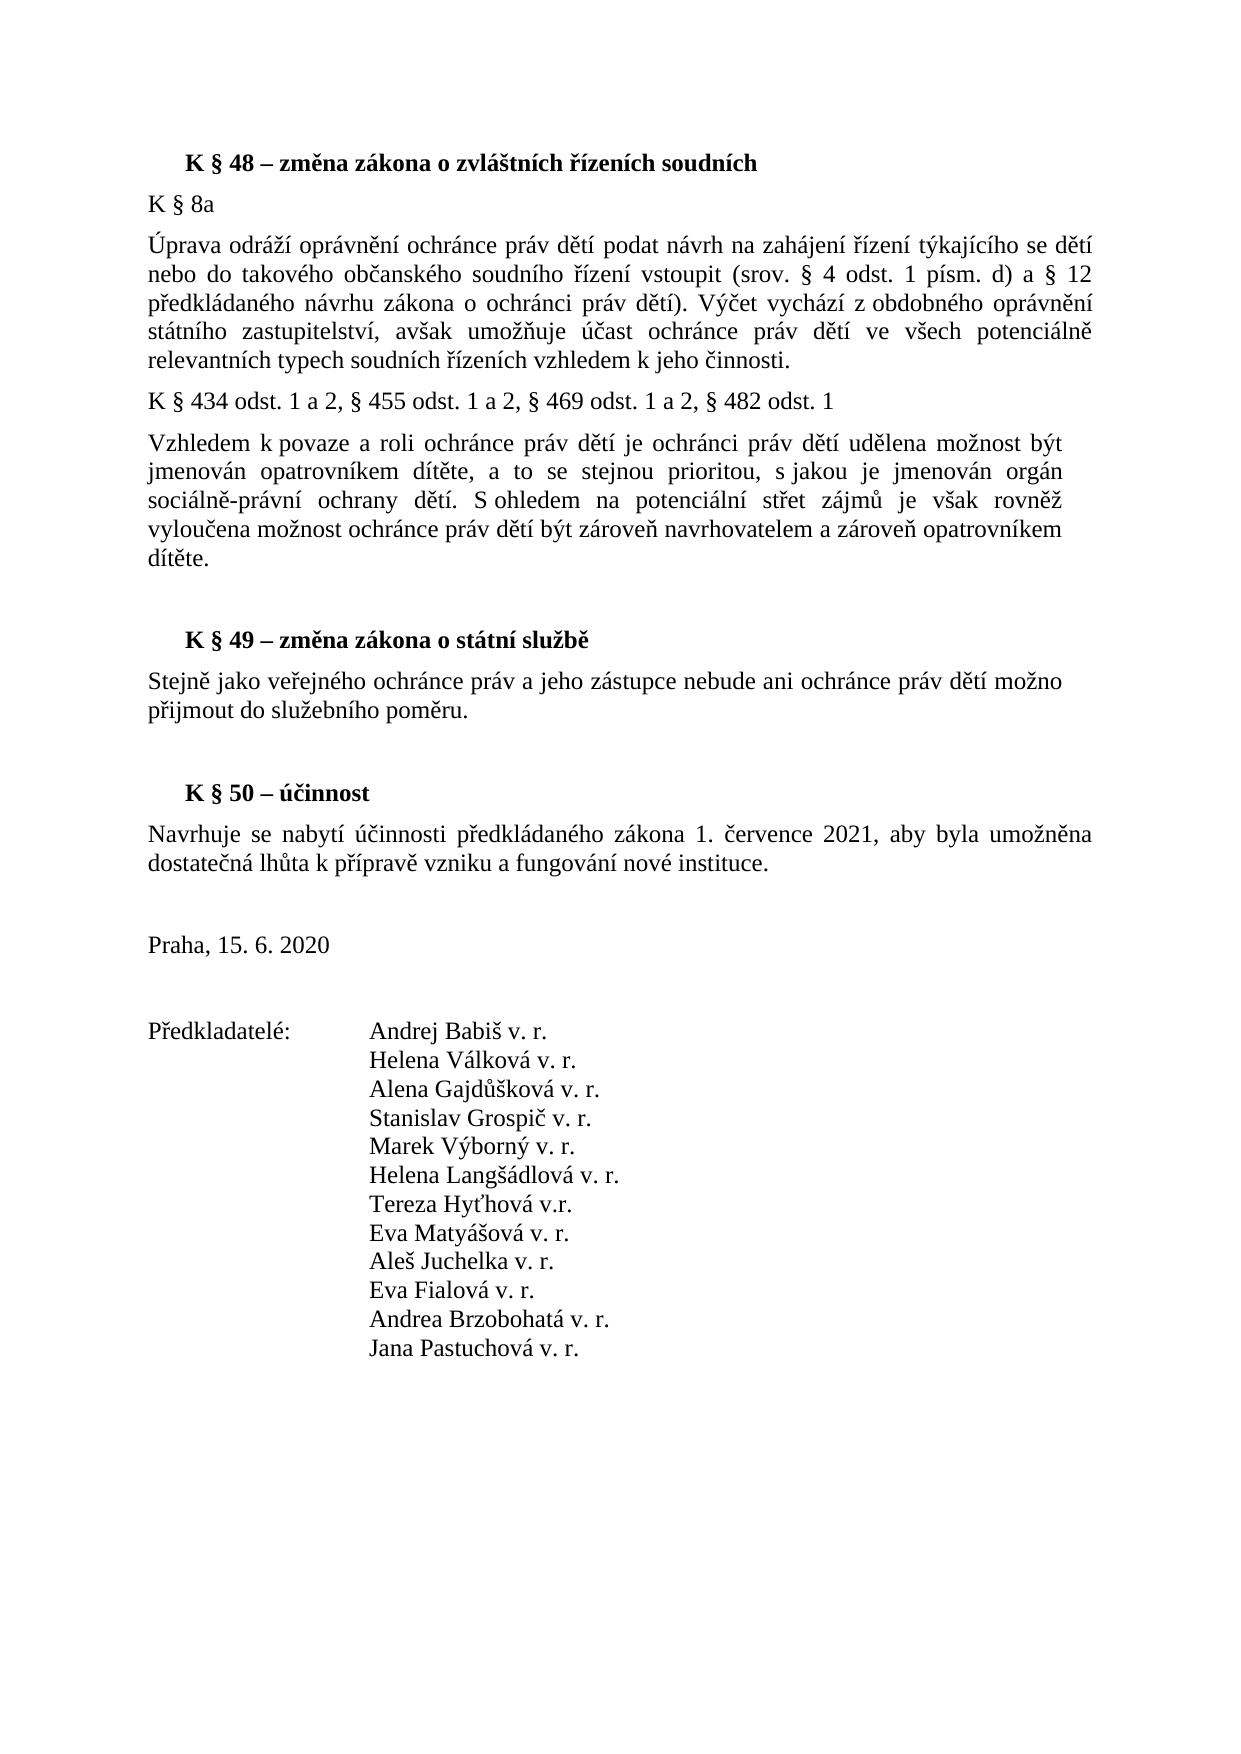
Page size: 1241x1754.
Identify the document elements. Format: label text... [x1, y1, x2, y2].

text Alena Gajdůšková v. r. [295, 1074, 1093, 1103]
text Andrea Brzobohatá v. r. [295, 1304, 1093, 1333]
text K § 48 – změna zákona o zvláštních řízeních soudních [185, 148, 1093, 176]
text Tereza Hyťhová v.r. [148, 1189, 1093, 1218]
text K § 434 odst. 1 a 2, § 455 odst. 1 a 2, § 469 odst. 1 a 2, § 482 odst. 1 [148, 386, 1093, 415]
text Helena Langšádlová v. r. [148, 1160, 1093, 1189]
text Marek Výborný v. r. [148, 1131, 1093, 1160]
text Stanislav Grospič v. r. [295, 1103, 1093, 1131]
list Vzhledem k povaze a roli ochránce práv dětí je ochránci práv dětí udělena možnost být jmenován opatrovníkem dítěte, a to se stejnou prioritou, s jakou je jmenován orgán sociálně-právní ochrany dětí. S ohledem na potenciální střet zájmů je však rovněž vyloučena možnost ochránce práv dětí být zároveň navrhovatelem a zároveň opatrovníkem dítěte. [148, 428, 1063, 571]
text K § 50 – účinnost [185, 778, 1093, 806]
text Eva Matyášová v. r. [148, 1218, 1093, 1246]
text Úprava odráží oprávnění ochránce práv dětí podat návrh na zahájení řízení týkajícího se dětí nebo do takového občanského soudního řízení vstoupit (srov. § 4 odst. 1 písm. d) a § 12 předkládaného návrhu zákona o ochránci práv dětí). Výčet vychází z obdobného oprávnění státního zastupitelství, avšak umožňuje účast ochránce práv dětí ve všech potenciálně relevantních typech soudních řízeních vzhledem k jeho činnosti. [148, 230, 1093, 374]
text Navrhuje se nabytí účinnosti předkládaného zákona 1. července 2021, aby byla umožněna dostatečná lhůta k přípravě vzniku a fungování nové instituce. [148, 819, 1093, 876]
text Eva Fialová v. r. [295, 1275, 1093, 1304]
text Praha, 15. 6. 2020 [148, 930, 1093, 959]
list Stejně jako veřejného ochránce práv a jeho zástupce nebude ani ochránce práv dětí možno přijmout do služebního poměru. [148, 666, 1063, 724]
text Jana Pastuchová v. r. [295, 1333, 1093, 1361]
text K § 49 – změna zákona o státní službě [185, 625, 1093, 654]
text K § 8a [148, 189, 1093, 218]
text Předkladatelé: Andrej Babiš v. r. [148, 1016, 1093, 1045]
text Helena Válková v. r. [295, 1045, 1093, 1074]
text Aleš Juchelka v. r. [295, 1246, 1093, 1275]
